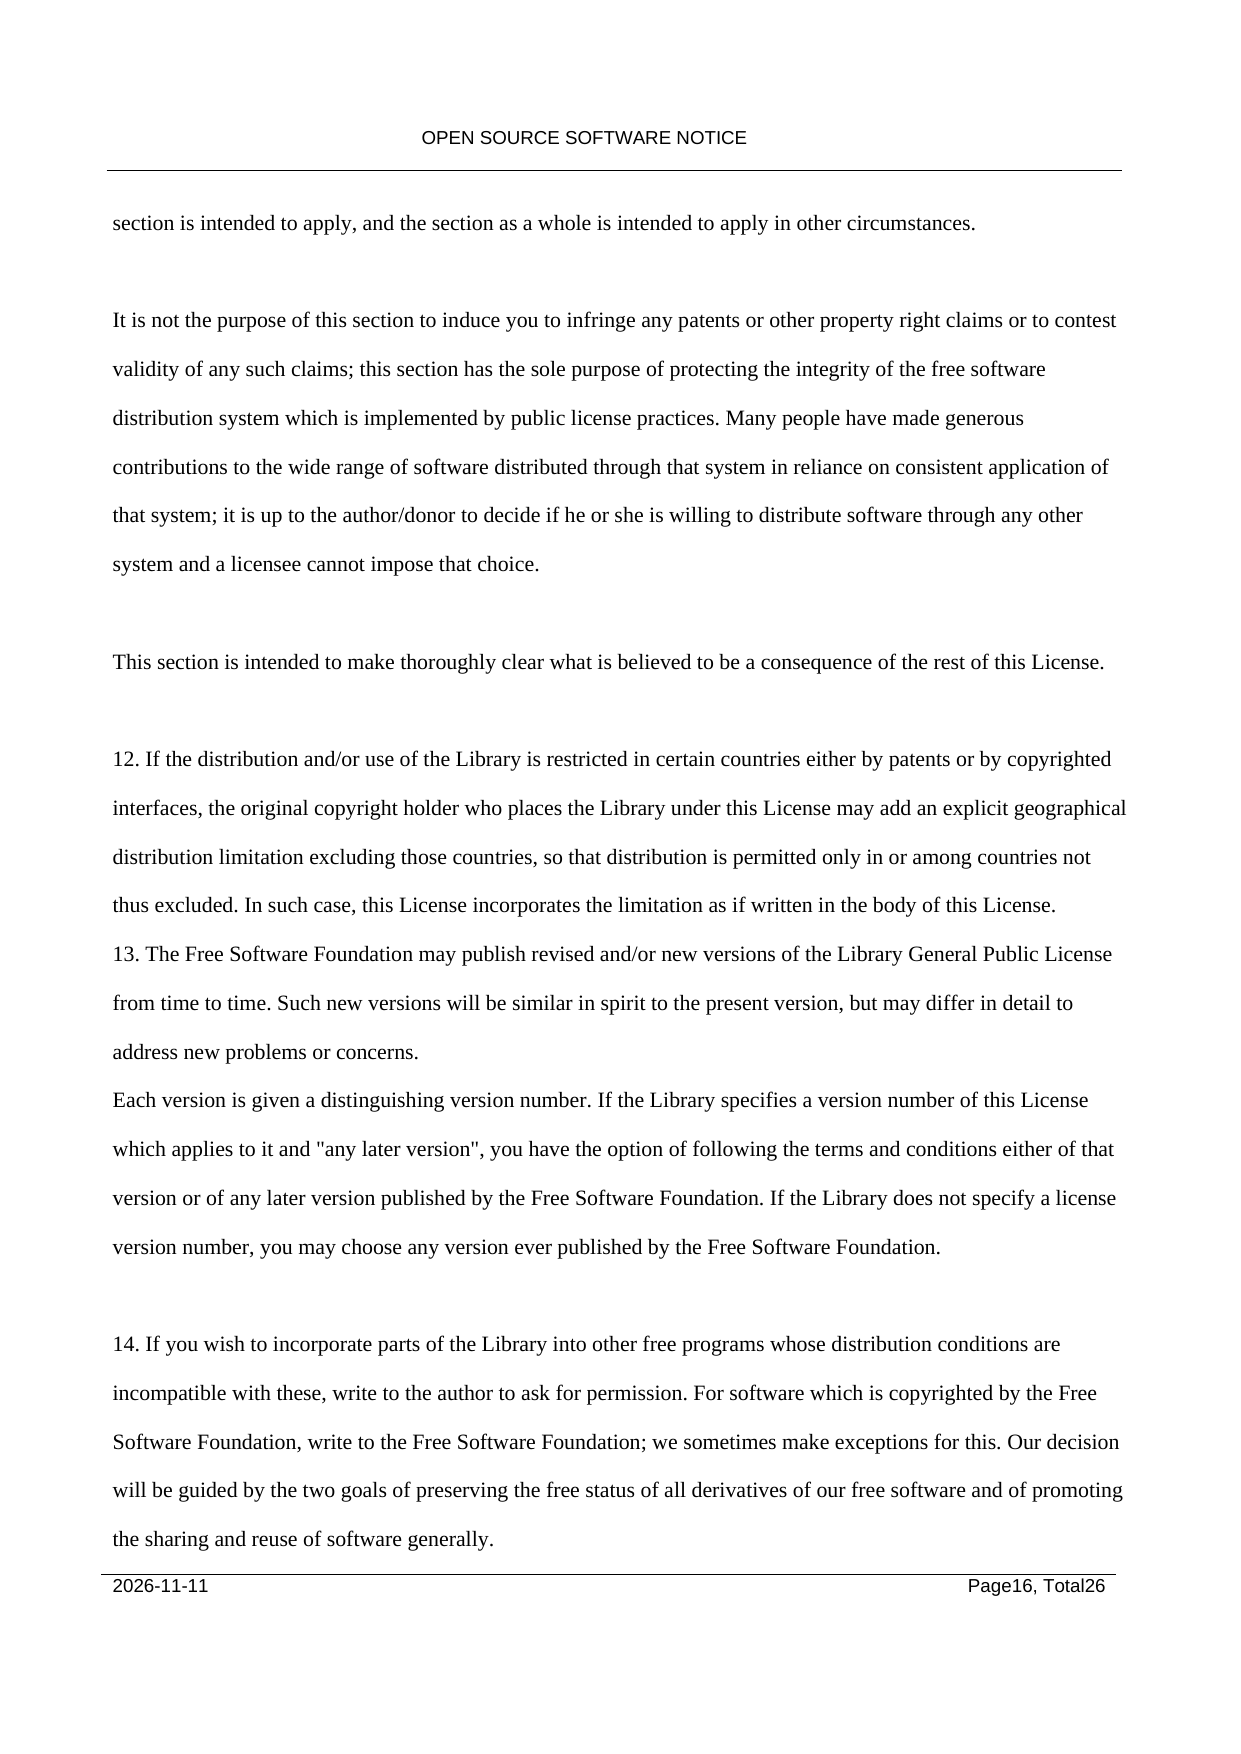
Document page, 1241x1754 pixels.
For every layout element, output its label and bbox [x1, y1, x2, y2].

text [112, 206, 1128, 1555]
